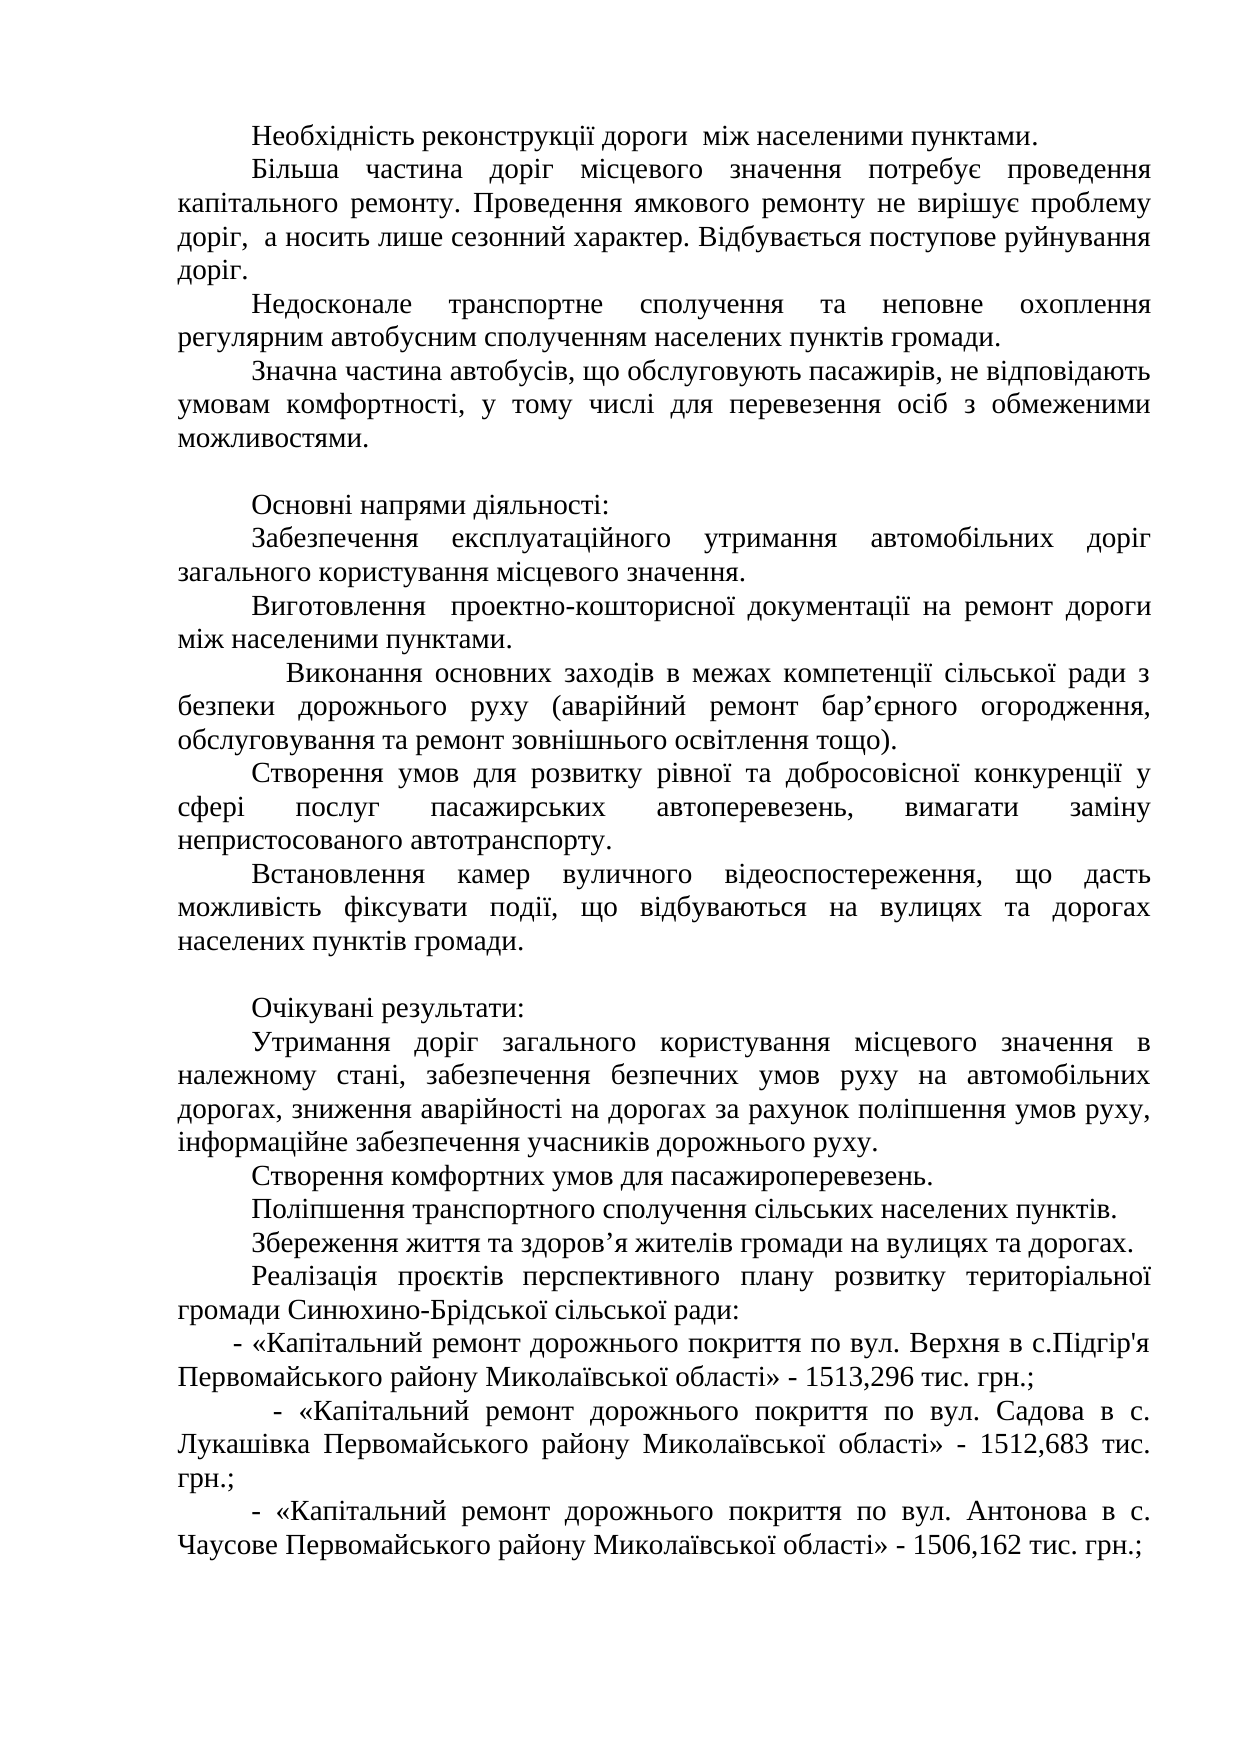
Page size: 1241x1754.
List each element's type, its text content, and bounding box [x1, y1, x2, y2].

text Виготовлення проектно-кошторисної документації на ремонт дороги між населеними пунктами. [177, 588, 1152, 655]
text - «Капітальний ремонт дорожнього покриття по вул. Антонова в с. Чаусове Первомайського району Миколаївської області» - 1506,162 тис. грн.; [177, 1493, 1152, 1560]
text - «Капітальний ремонт дорожнього покриття по вул. Верхня в с.Підгір'я Первомайського району Миколаївської області» - 1513,296 тис. грн.; [177, 1326, 1152, 1393]
text Збереження життя та здоров’я жителів громади на вулицях та дорогах. [177, 1225, 1152, 1258]
text Основні напрями діяльності: [177, 487, 1152, 521]
text Більша частина доріг місцевого значення потребує проведення капітального ремонту. Проведення ямкового ремонту не вирішує проблему доріг, а носить лише сезонний характер. Відбувається поступове руйнування доріг. [177, 152, 1152, 286]
text Поліпшення транспортного сполучення сільських населених пунктів. [177, 1191, 1152, 1225]
text Значна частина автобусів, що обслуговують пасажирів, не відповідають умовам комфортності, у тому числі для перевезення осіб з обмеженими можливостями. [177, 353, 1152, 453]
text Створення комфортних умов для пасажироперевезень. [177, 1158, 1152, 1191]
text Забезпечення експлуатаційного утримання автомобільних доріг загального користування місцевого значення. [177, 521, 1152, 588]
text - «Капітальний ремонт дорожнього покриття по вул. Садова в с. Лукашівка Первомайського району Миколаївської області» - 1512,683 тис. грн.; [177, 1393, 1152, 1493]
text Реалізація проєктів перспективного плану розвитку територіальної громади Синюхино-Брідської сільської ради: [177, 1258, 1152, 1326]
text Недосконале транспортне сполучення та неповне охоплення регулярним автобусним сполученням населених пунктів громади. [177, 286, 1152, 353]
text Створення умов для розвитку рівної та добросовісної конкуренції у сфері послуг пасажирських автоперевезень, вимагати заміну непристосованого автотранспорту. [177, 755, 1152, 856]
text Очікувані результати: [177, 990, 1152, 1024]
text Утримання доріг загального користування місцевого значення в належному стані, забезпечення безпечних умов руху на автомобільних дорогах, зниження аварійності на дорогах за рахунок поліпшення умов руху, інформаційне забезпечення учасників дорожнього руху. [177, 1024, 1152, 1158]
text Виконання основних заходів в межах компетенції сільської ради з безпеки дорожнього руху (аварійний ремонт бар’єрного огородження, обслуговування та ремонт зовнішнього освітлення тощо). [177, 655, 1152, 755]
text Встановлення камер вуличного відеоспостереження, що дасть можливість фіксувати події, що відбуваються на вулицях та дорогах населених пунктів громади. [177, 856, 1152, 957]
text Необхідність реконструкції дороги між населеними пунктами. [177, 118, 1152, 152]
